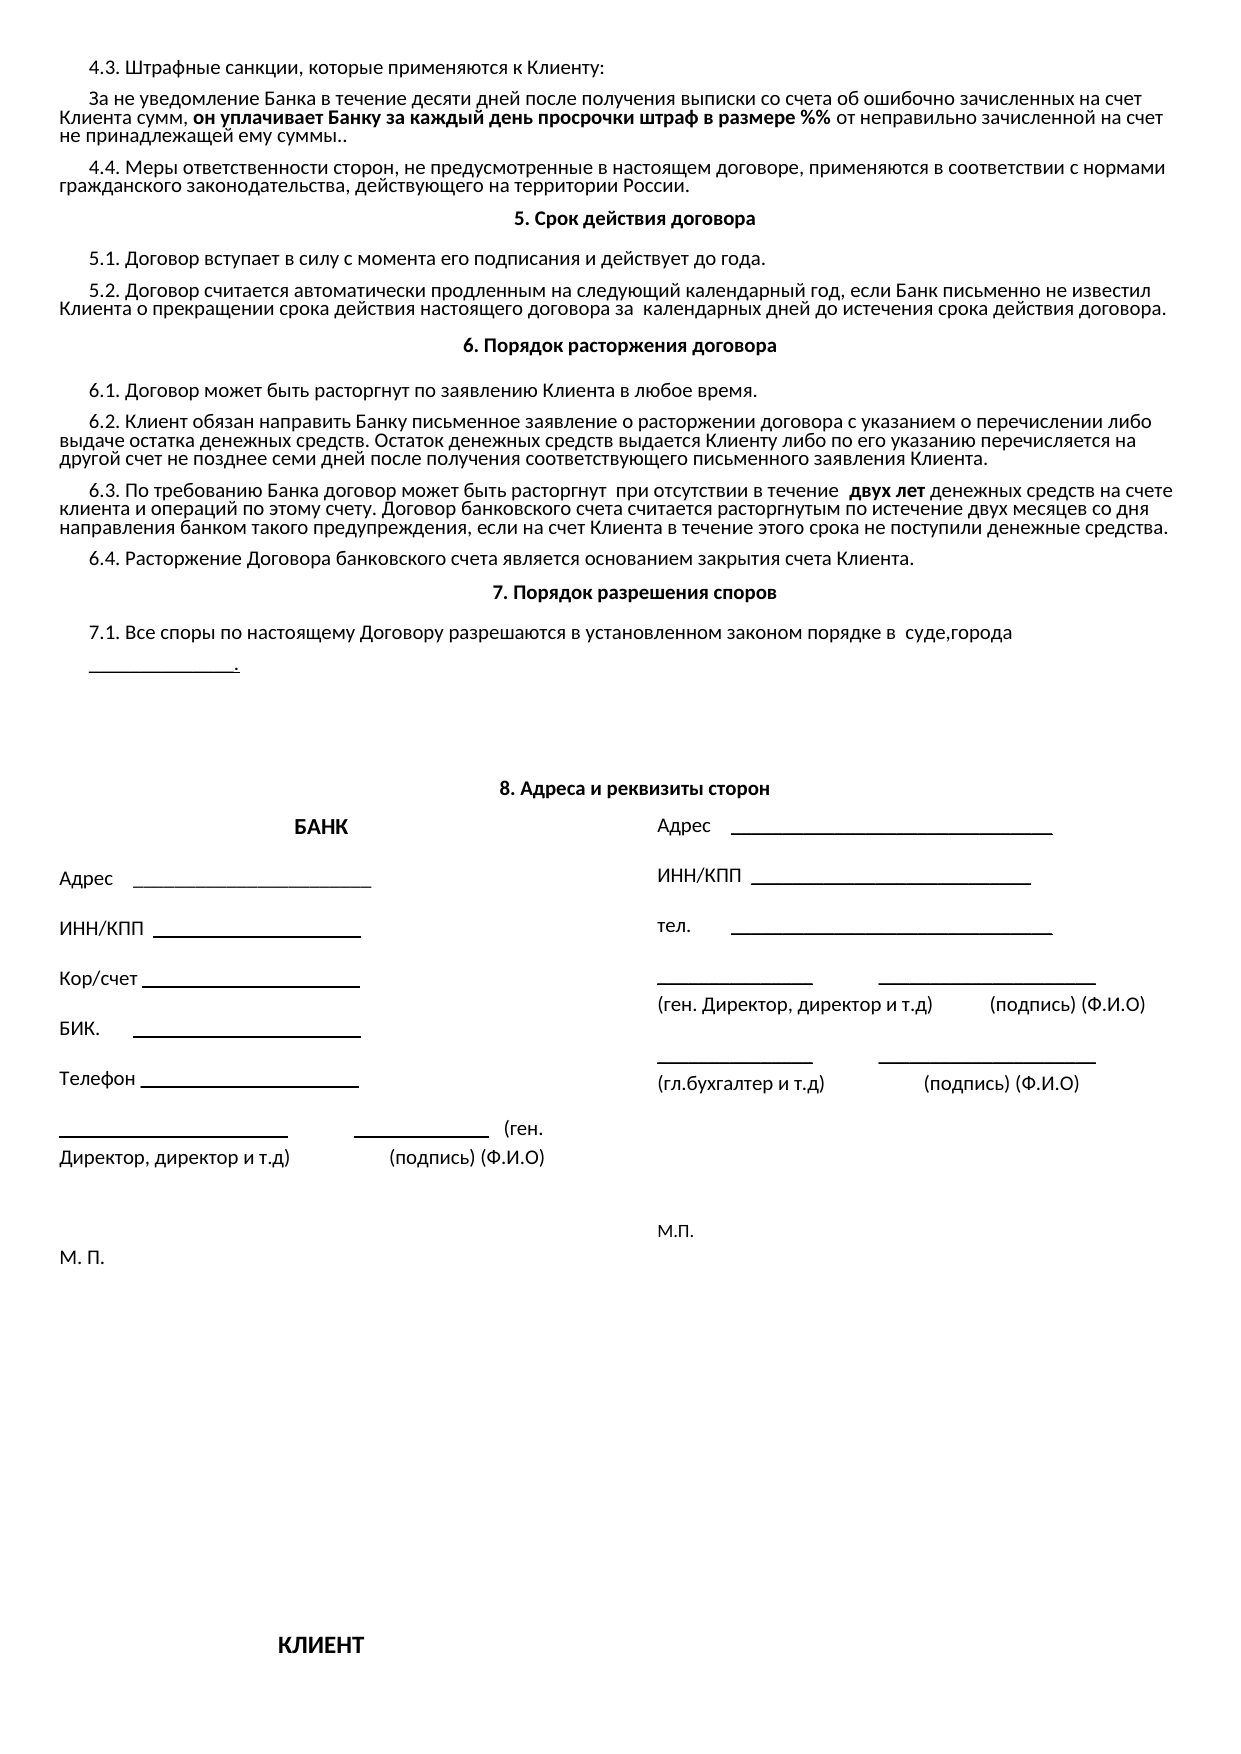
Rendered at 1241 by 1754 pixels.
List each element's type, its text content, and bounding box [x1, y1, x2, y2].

text 6.1. Договор может быть расторгнут по заявлению Клиента в любое время. [59, 382, 1181, 401]
text _______________ _____________________ (гл.бухгалтер и т.д) (подпись) (Ф.И.О) [657, 1041, 1181, 1096]
text 5. Срок действия договора [59, 209, 1181, 230]
text 7. Порядок разрешения споров [59, 582, 1181, 603]
text БИК. ______________________ [59, 1015, 583, 1040]
text ИНН/КПП ___________________________ [657, 862, 1181, 887]
text БАНК [59, 812, 583, 840]
text М.П. [657, 1219, 1181, 1242]
text М. П. [59, 1244, 583, 1269]
text 6.2. Клиент обязан направить Банку письменное заявление о расторжении договора с указанием о перечислении либо выдаче остатка денежных средств. Остаток денежных средств выдается Клиенту либо по его указанию перечисляется на другой счет не позднее семи дней после получения соответствующего письменного заявления Клиента. [59, 413, 1181, 469]
text 5.1. Договор вступает в силу с момента его подписания и действует до года. [59, 251, 1181, 269]
text Телефон _____________________ [59, 1065, 583, 1090]
text 5.2. Договор считается автоматически продленным на следующий календарный год, если Банк письменно не известил Клиента о прекращении срока действия настоящего договора за календарных дней до истечения срока действия договора. [59, 282, 1181, 319]
text Кор/счет _____________________ [59, 965, 583, 990]
text ИНН/КПП ____________________ [59, 915, 583, 940]
text тел. _______________________________ [657, 912, 1181, 937]
text КЛИЕНТ [59, 1629, 583, 1659]
text 4.3. Штрафные санкции, которые применяются к Клиенту: [59, 59, 1181, 78]
text Адрес _______________________________ [657, 812, 1181, 837]
text ______________________ _____________ (ген. Директор, директор и т.д) (подпись) (Ф.И.О) [59, 1115, 583, 1169]
text 6.4. Расторжение Договора банковского счета является основанием закрытия счета Клиента. [59, 551, 1181, 569]
text 4.4. Меры ответственности сторон, не предусмотренные в настоящем договоре, применяются в соответствии с нормами гражданского законодательства, действующего на территории России. [59, 159, 1181, 197]
text _______________ _____________________ (ген. Директор, директор и т.д) (подпись) (Ф.И.О) [657, 962, 1181, 1016]
text 6.3. По требованию Банка договор может быть расторгнут при отсутствии в течение двух лет денежных средств на счете клиента и операций по этому счету. Договор банковского счета считается расторгнутым по истечение двух месяцев со дня направления банком такого предупреждения, если на счет Клиента в течение этого срока не поступили денежные средства. [59, 482, 1181, 538]
text ______________. [59, 656, 1181, 674]
text 6. Порядок расторжения договора [59, 332, 1181, 357]
text За не уведомление Банка в течение десяти дней после получения выписки со счета об ошибочно зачисленных на счет Клиента сумм, он уплачивает Банку за каждый день просрочки штраф в размере %% от неправильно зачисленной на счет не принадлежащей ему суммы.. [59, 90, 1181, 147]
text 7.1. Все споры по настоящему Договору разрешаются в установленном законом порядке в суде,города [59, 624, 1181, 643]
text 8. Адреса и реквизиты сторон [59, 781, 1181, 799]
text Адрес _______________________ [59, 865, 583, 890]
